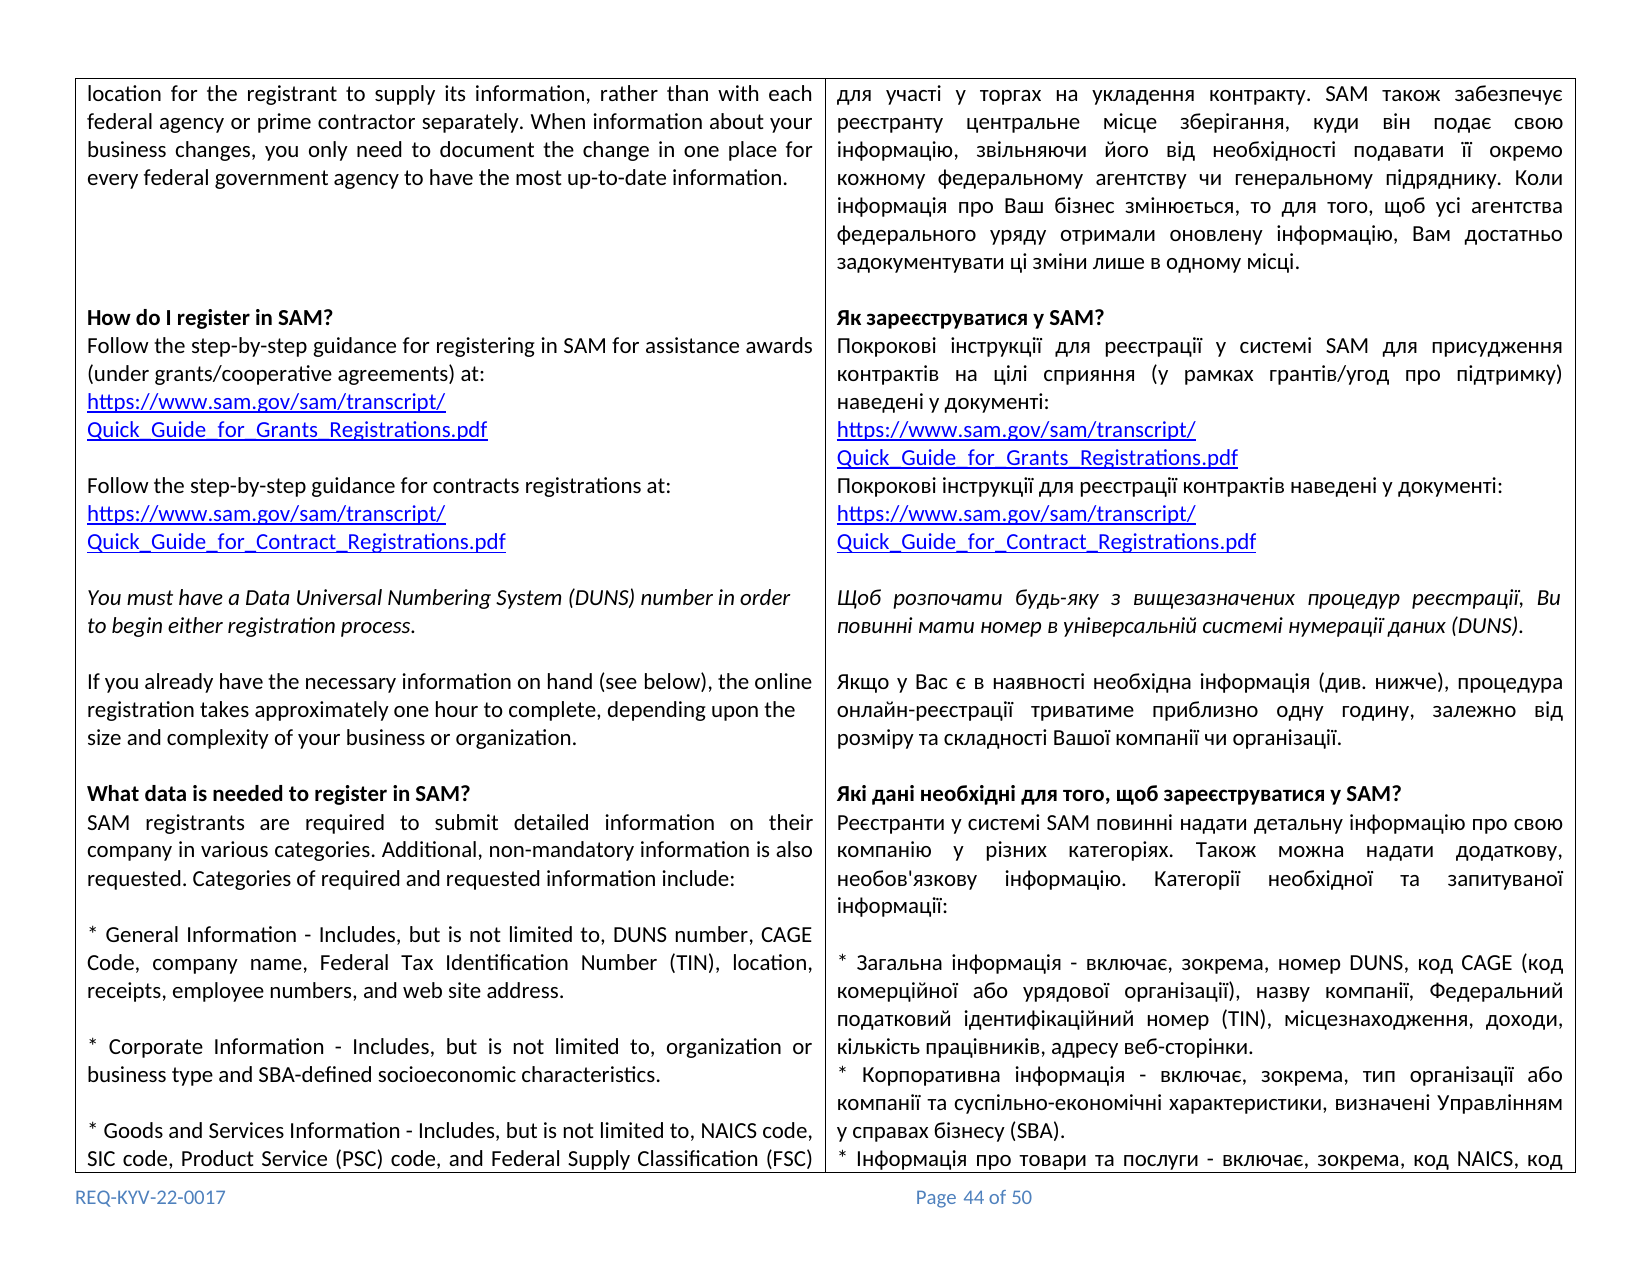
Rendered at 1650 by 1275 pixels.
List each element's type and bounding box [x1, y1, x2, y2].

table_header [76, 79, 825, 1172]
table_header [826, 79, 1575, 1172]
